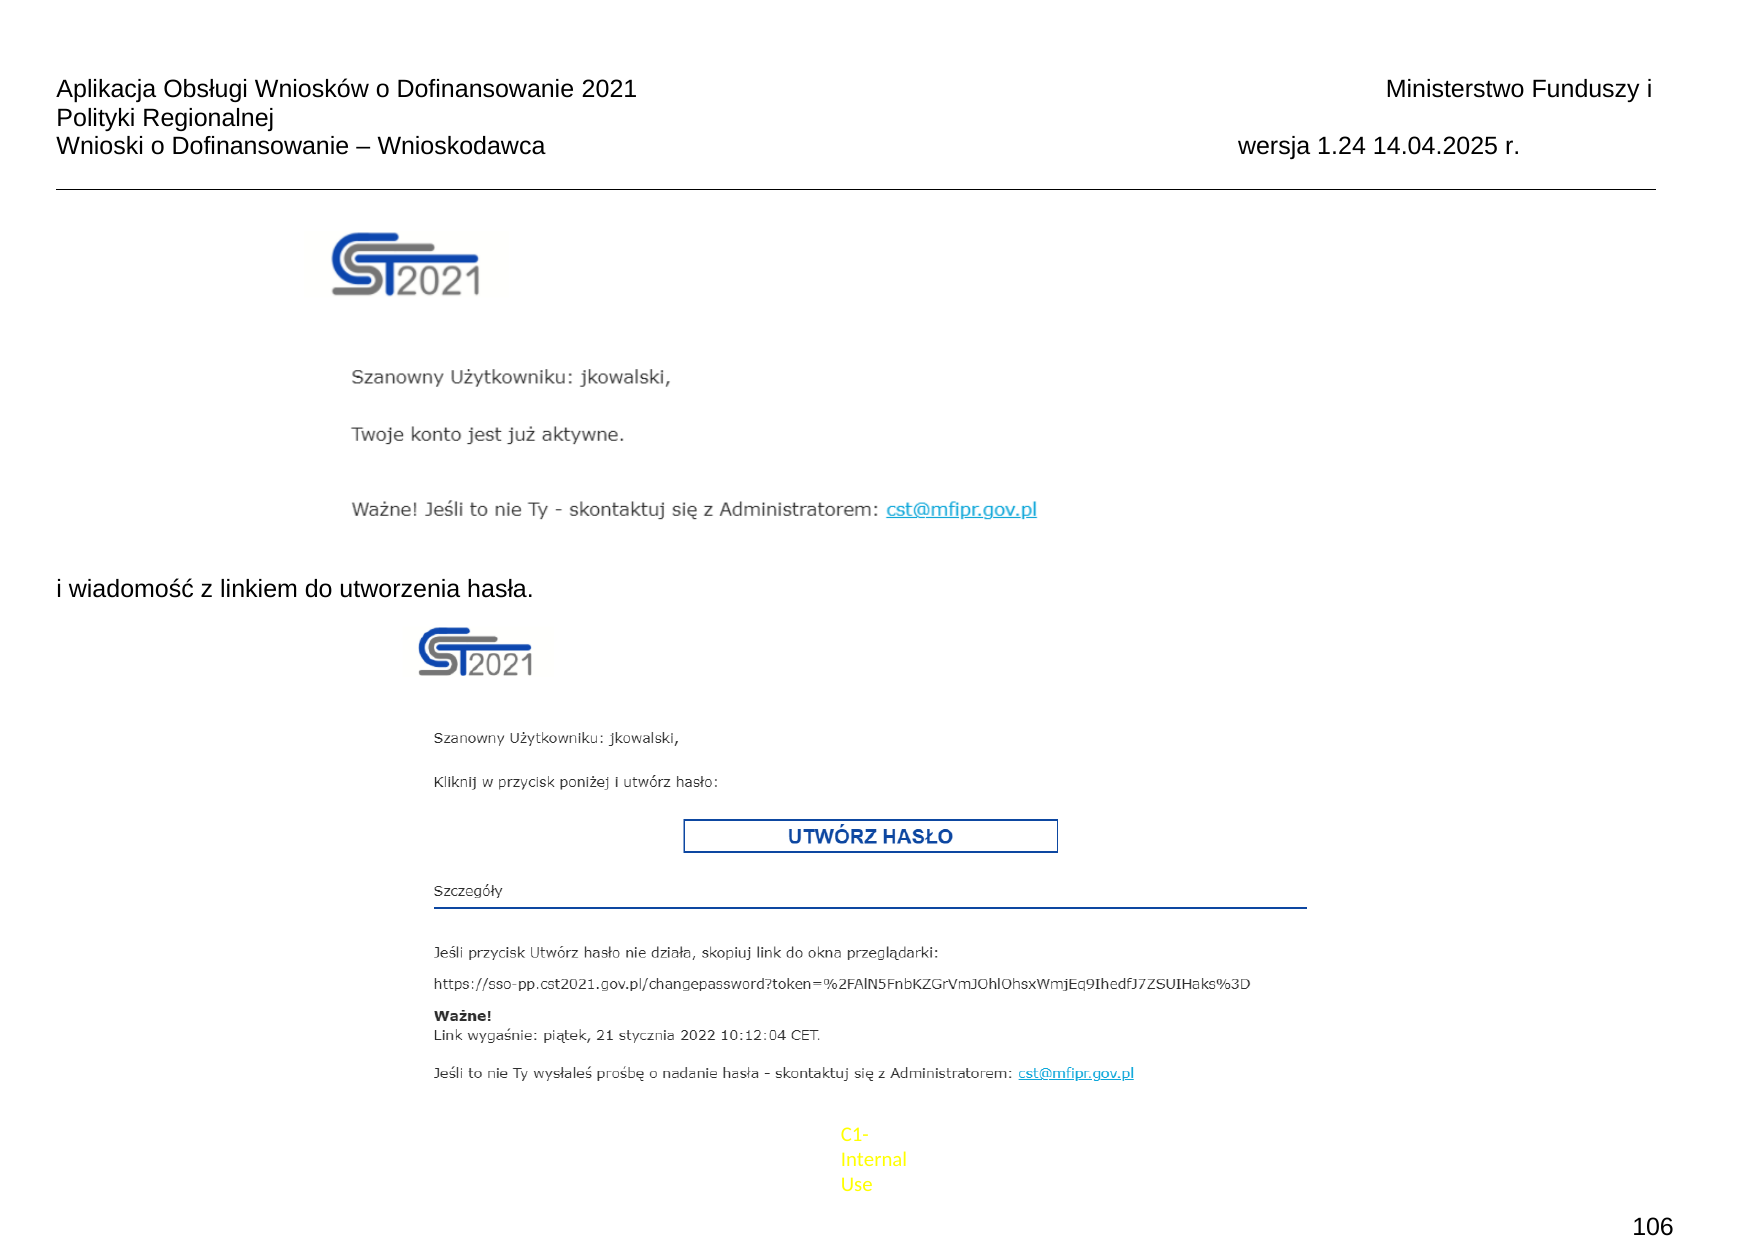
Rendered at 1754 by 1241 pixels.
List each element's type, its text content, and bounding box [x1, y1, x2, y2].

picture [304, 218, 1427, 560]
text i wiadomość z linkiem do utworzenia hasła. [56, 574, 1674, 603]
picture [402, 617, 1328, 1104]
